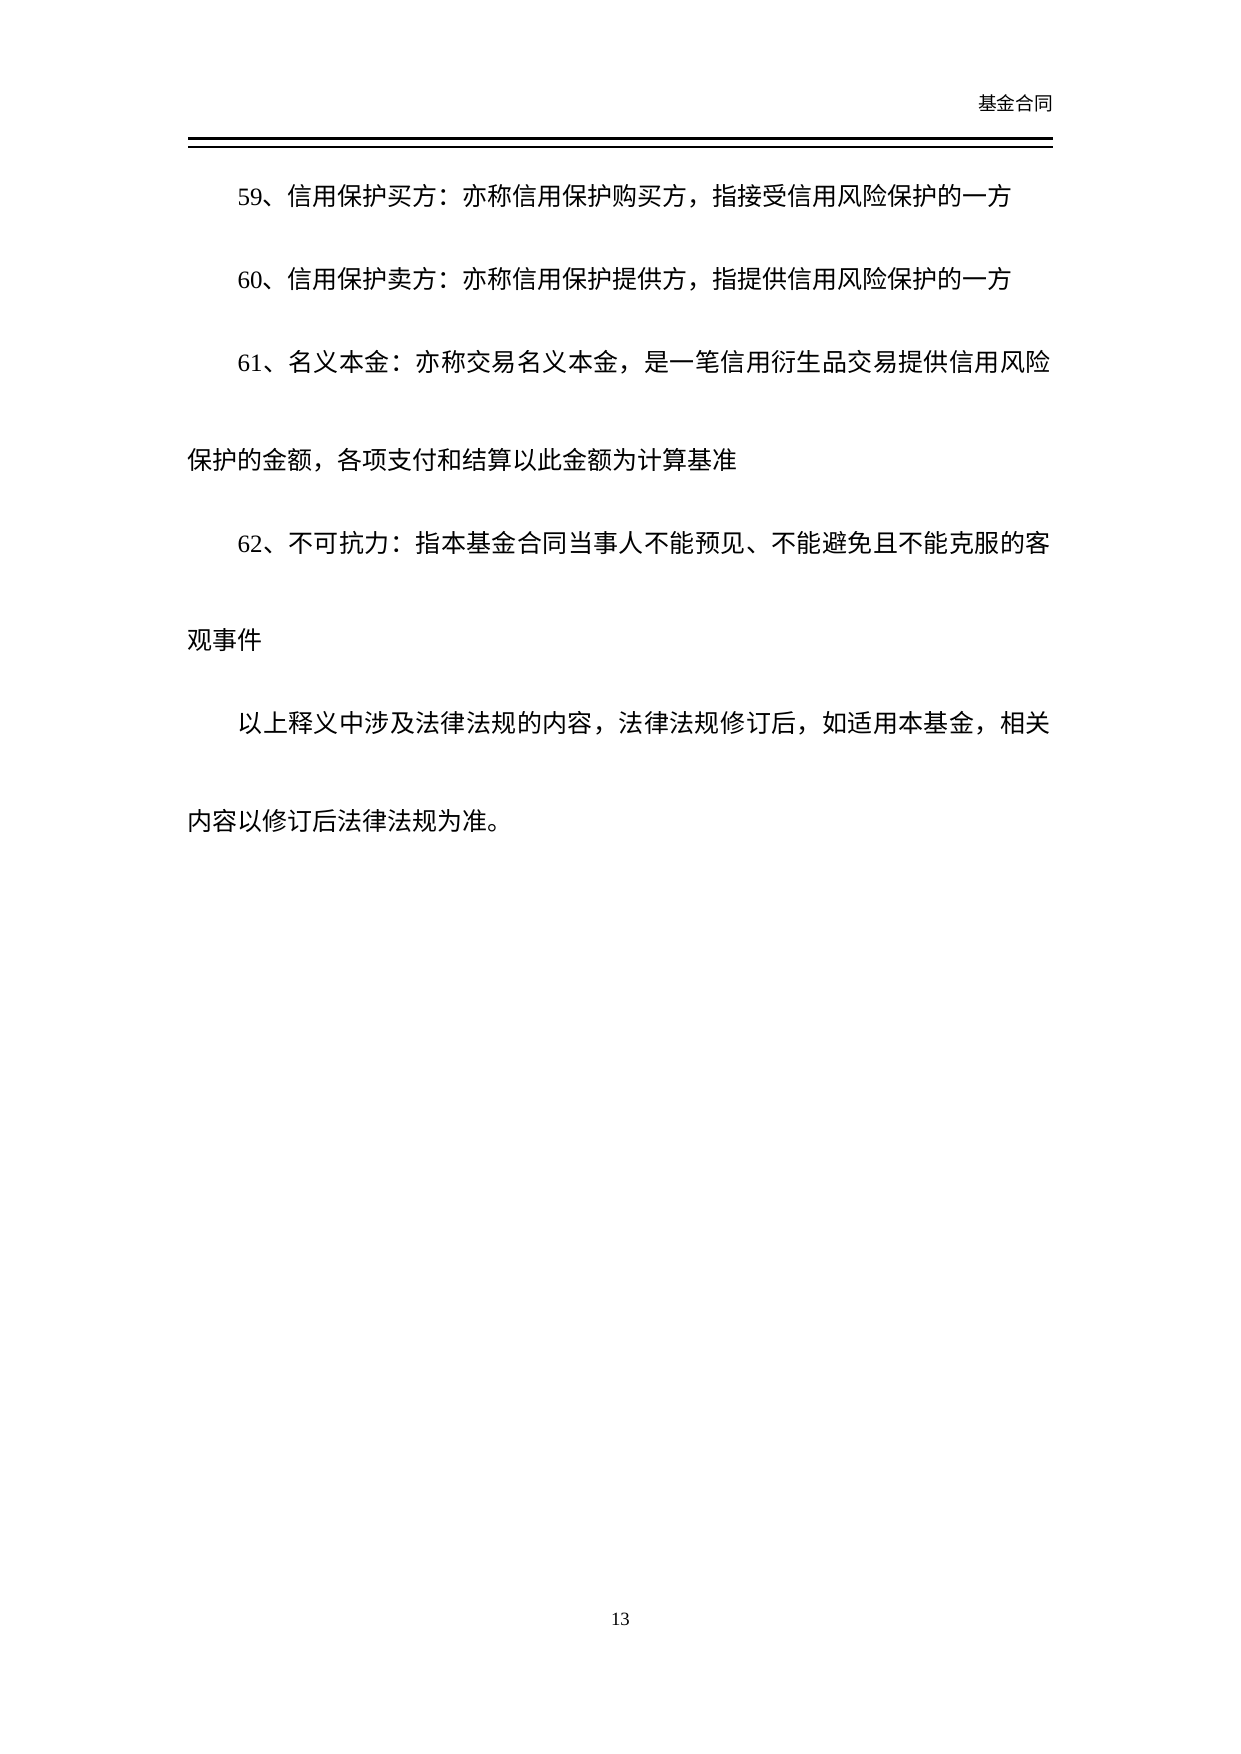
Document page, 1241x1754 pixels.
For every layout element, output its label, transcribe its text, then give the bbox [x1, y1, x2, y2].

text 61、名义本金：亦称交易名义本金，是一笔信用衍生品交易提供信用风险保护的金额，各项支付和结算以此金额为计算基准 [187, 328, 1053, 491]
text 62、不可抗力：指本基金合同当事人不能预见、不能避免且不能克服的客观事件 [187, 509, 1053, 671]
text 以上释义中涉及法律法规的内容，法律法规修订后，如适用本基金，相关内容以修订后法律法规为准。 [187, 689, 1053, 852]
text 59、信用保护买方：亦称信用保护购买方，指接受信用风险保护的一方 [187, 162, 1053, 227]
text 60、信用保护卖方：亦称信用保护提供方，指提供信用风险保护的一方 [187, 245, 1053, 310]
